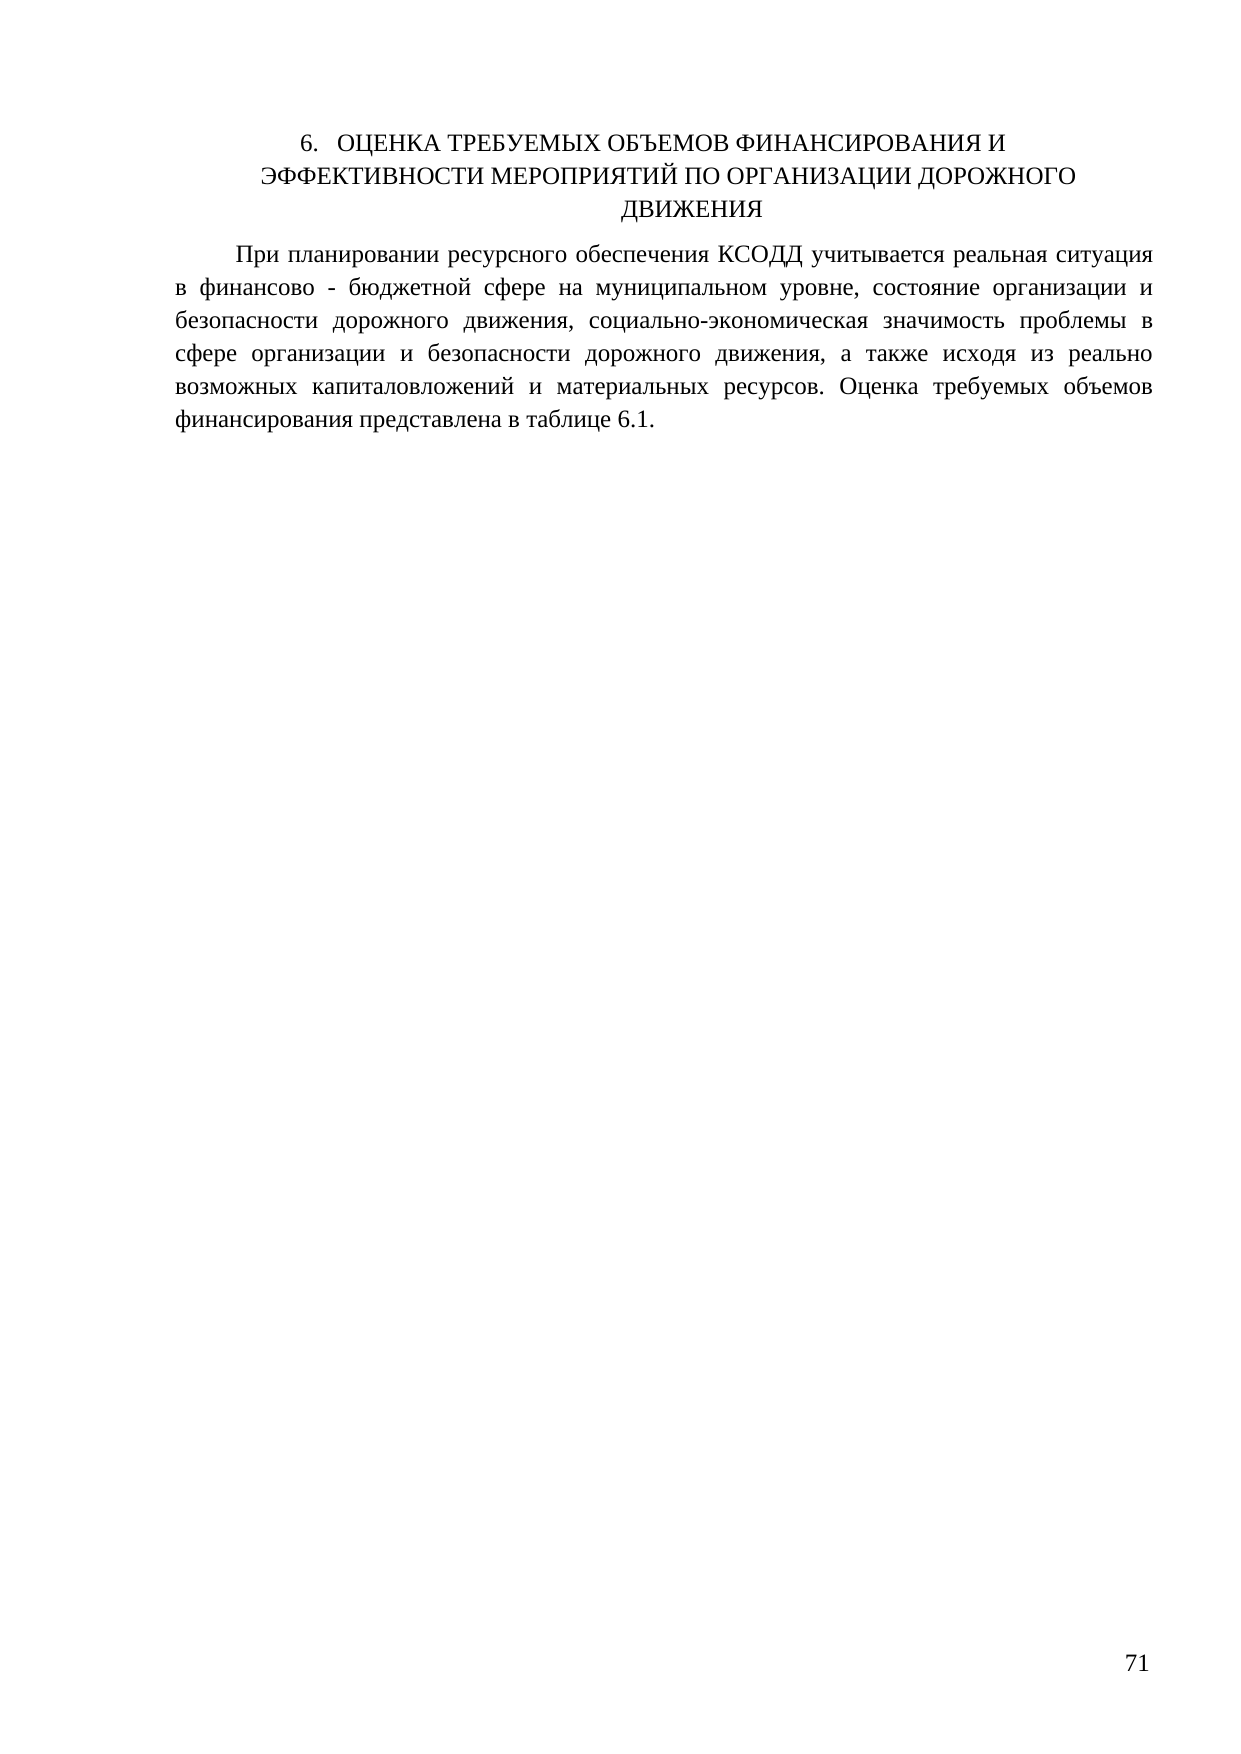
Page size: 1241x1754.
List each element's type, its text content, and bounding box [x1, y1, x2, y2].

text ДВИЖЕНИЯ [621, 191, 1154, 224]
text 71 [1124, 1652, 1149, 1677]
list ОЦЕНКА ТРЕБУЕМЫХ ОБЪЕМОВ ФИНАНСИРОВАНИЯ И ЭФФЕКТИВНОСТИ МЕРОПРИЯТИЙ ПО ОРГАНИЗАЦИИ ДОРОЖНОГО [260, 125, 1154, 191]
text При планировании ресурсного обеспечения КСОДД учитывается реальная ситуация в финансово - бюджетной сфере на муниципальном уровне, состояние организации и безопасности дорожного движения, социально-экономическая значимость проблемы в сфере организации и безопасности дорожного движения, а также исходя из реально возможных капиталовложений и материальных ресурсов. Оценка требуемых объемов финансирования представлена в таблице 6.1. [175, 236, 1154, 434]
